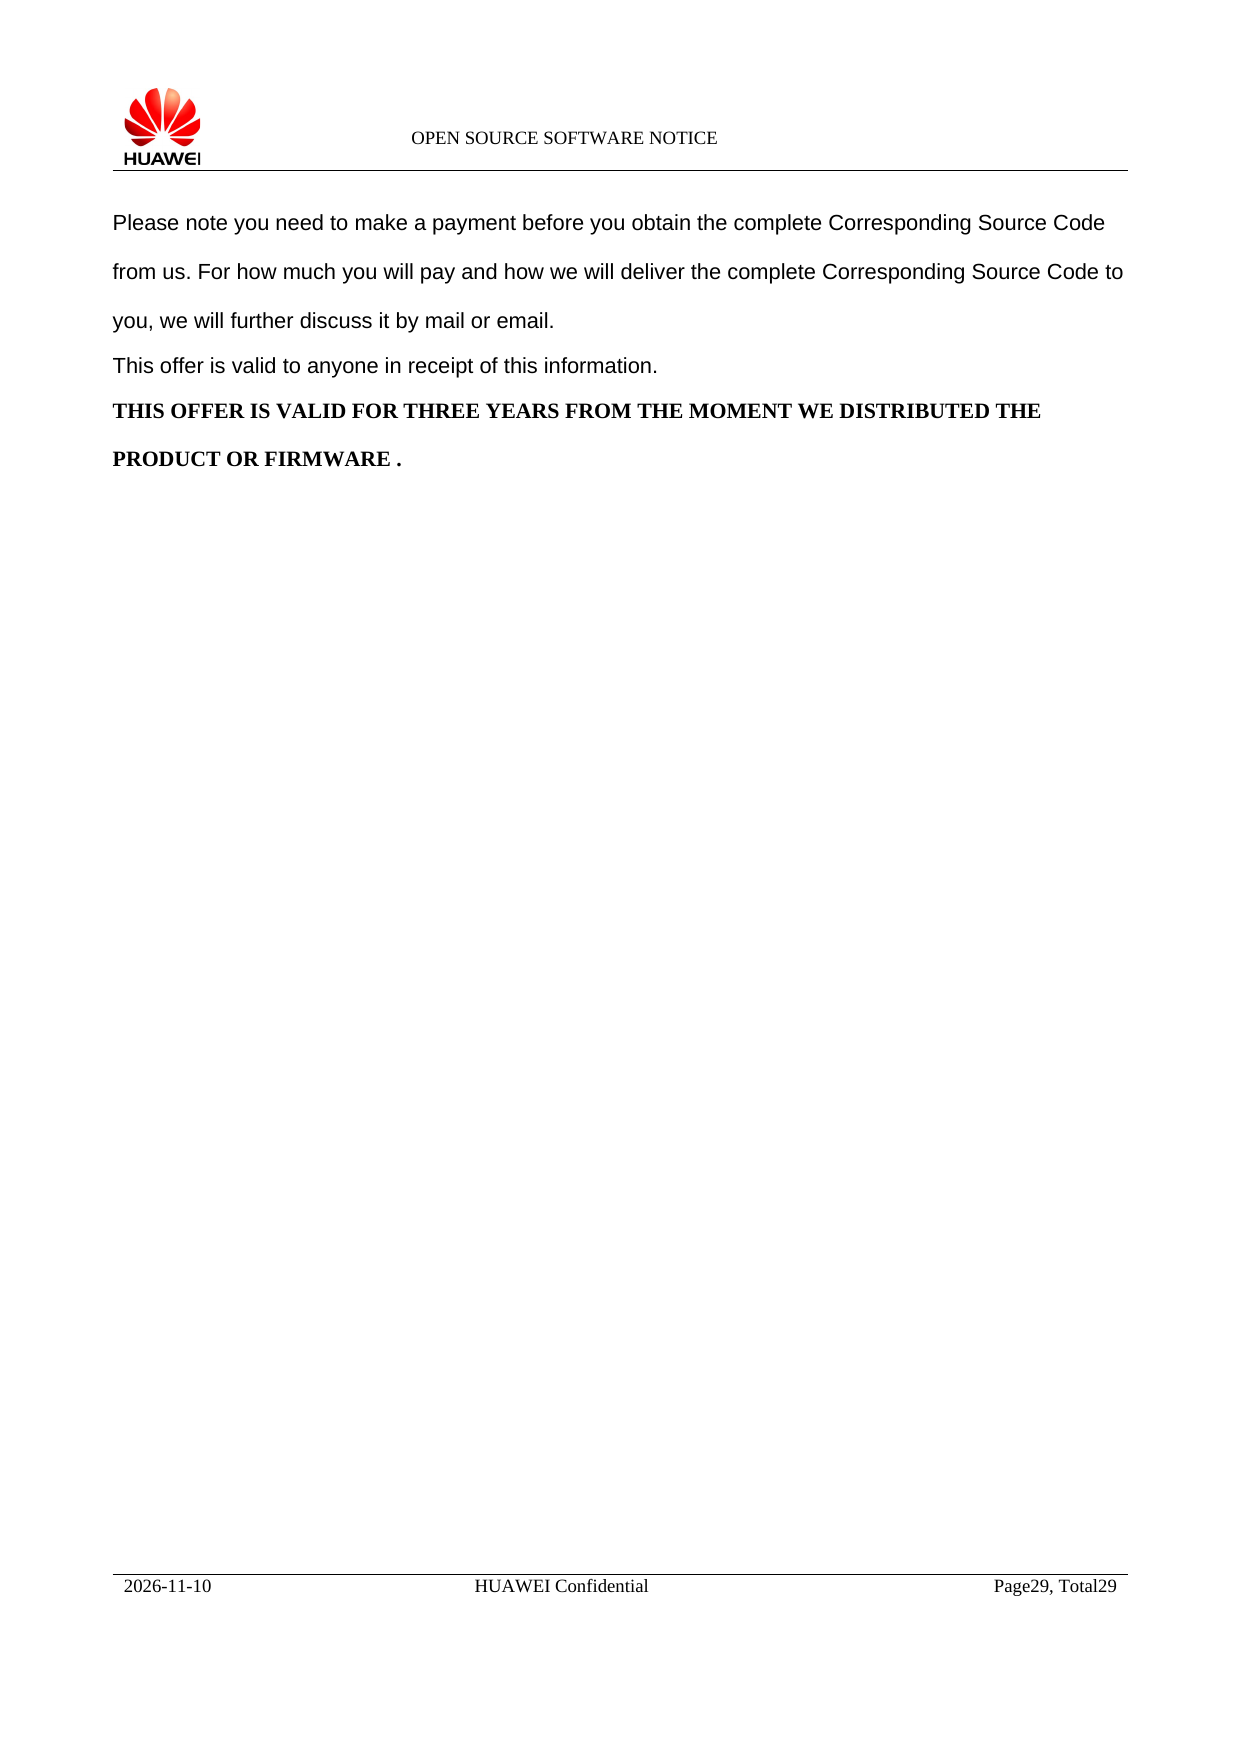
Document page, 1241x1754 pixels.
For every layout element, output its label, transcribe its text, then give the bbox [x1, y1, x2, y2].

picture [124, 88, 201, 165]
text Please note you need to make a payment before you obtain the complete Corresponding Source Code from us. For how much you will pay and how we will deliver the complete Corresponding Source Code to you, we will further discuss it by mail or email. [112, 206, 1128, 336]
text This offer is valid for three years from the moment we distributed the product or firmware . [112, 394, 1128, 475]
text This offer is valid to anyone in receipt of this information. [112, 349, 1128, 381]
